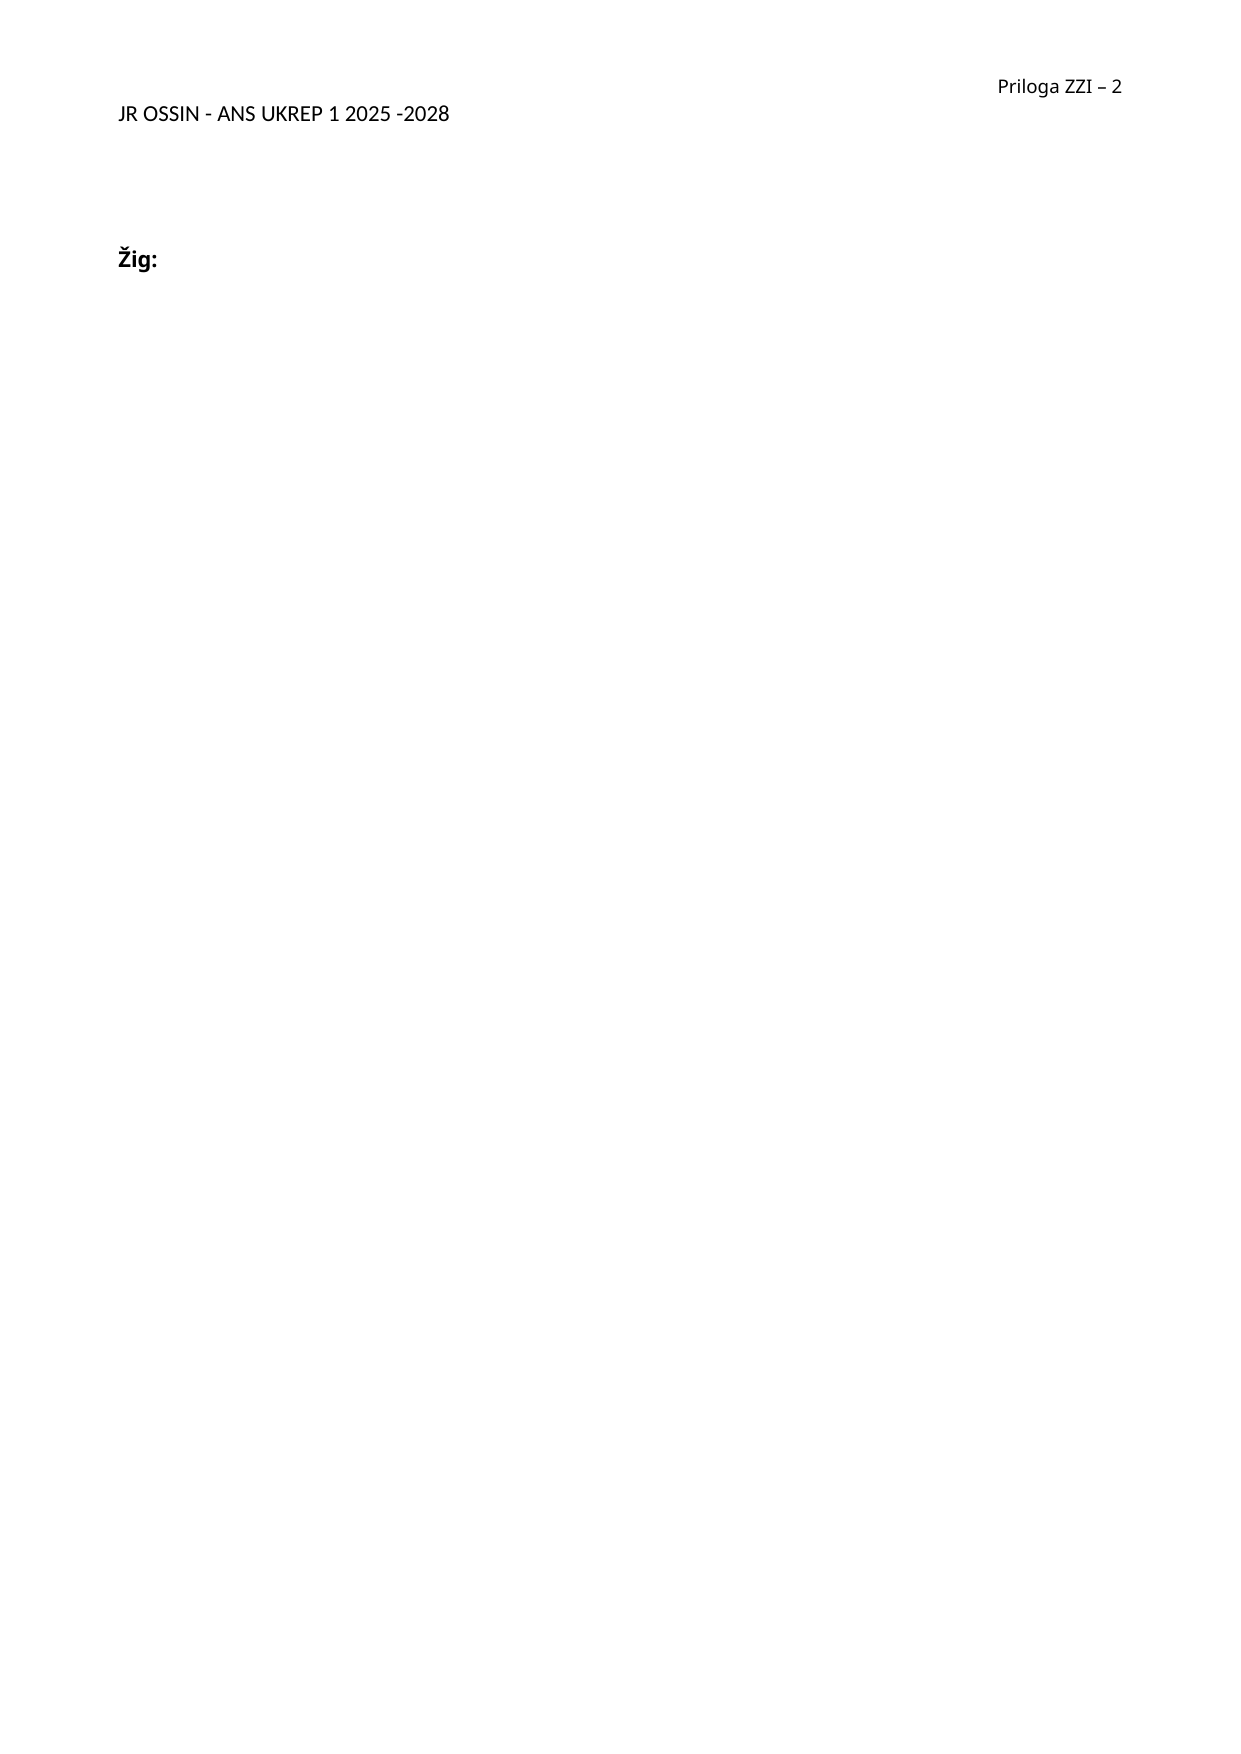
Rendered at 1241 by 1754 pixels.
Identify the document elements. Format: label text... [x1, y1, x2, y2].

text Žig: [118, 244, 1122, 274]
